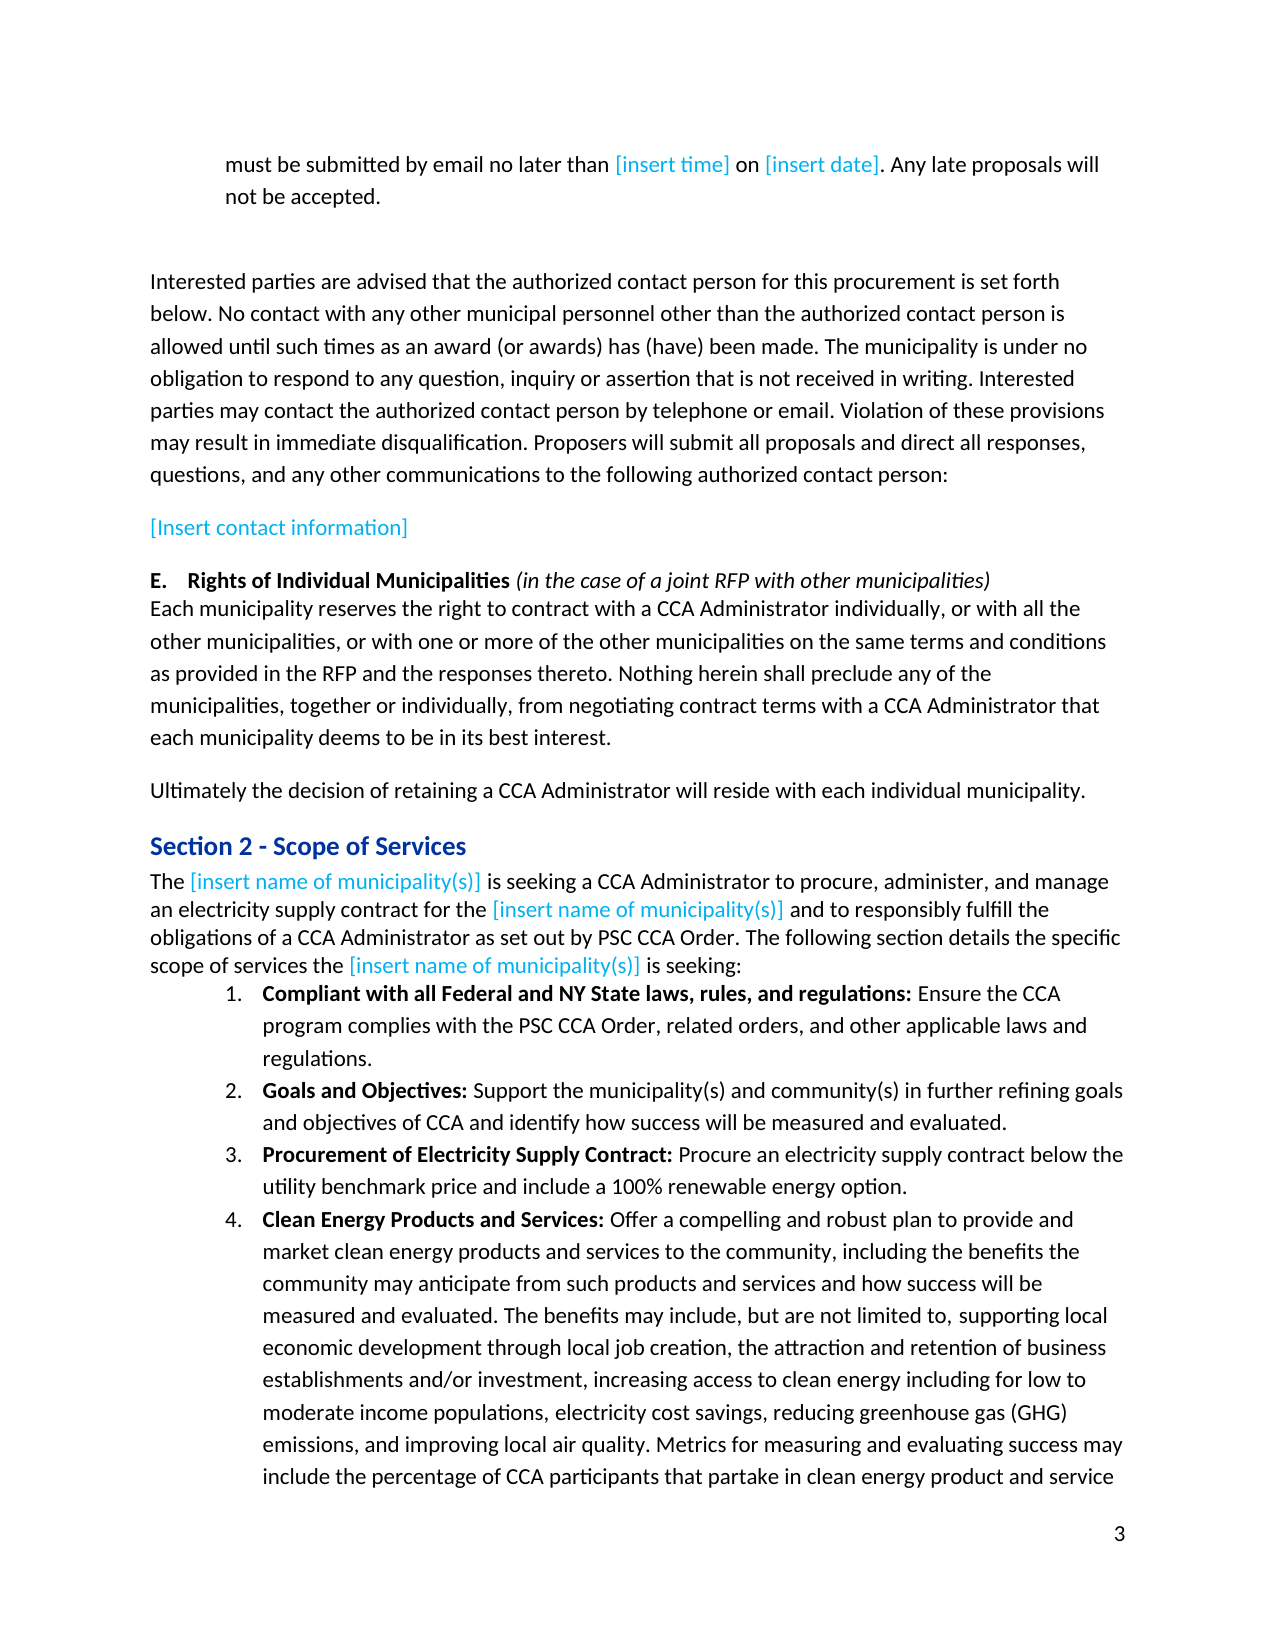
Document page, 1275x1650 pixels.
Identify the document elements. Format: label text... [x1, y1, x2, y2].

text The [insert name of municipality(s)] is seeking a CCA Administrator to procure, administer, and manage an electricity supply contract for the [insert name of municipality(s)] and to responsibly fulfill the obligations of a CCA Administrator as set out by PSC CCA Order. The following section details the specific scope of services the [insert name of municipality(s)] is seeking: [150, 867, 1125, 979]
list Interested parties are advised that the authorized contact person for this procurement is set forth below. No contact with any other municipal personnel other than the authorized contact person is allowed until such times as an award (or awards) has (have) been made. The municipality is under no obligation to respond to any question, inquiry or assertion that is not received in writing. Interested parties may contact the authorized contact person by telephone or email. Violation of these provisions may result in immediate disqualification. Proposers will submit all proposals and direct all responses, questions, and any other communications to the following authorized contact person: [150, 267, 1125, 488]
text [Insert contact information] [150, 513, 1125, 542]
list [187, 150, 1125, 210]
list Goals and Objectives: Support the municipality(s) and community(s) in further refining goals and objectives of CCA and identify how success will be measured and evaluated. [225, 1076, 1125, 1136]
subtitle Section 2 - Scope of Services [150, 829, 1125, 862]
list Rights of Individual Municipalities (in the case of a joint RFP with other municipalities) [150, 567, 1125, 594]
list Compliant with all Federal and NY State laws, rules, and regulations: Ensure the CCA program complies with the PSC CCA Order, related orders, and other applicable laws and regulations. [225, 979, 1125, 1072]
text Ultimately the decision of retaining a CCA Administrator will reside with each individual municipality. [150, 776, 1125, 804]
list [225, 1205, 1125, 1490]
text Each municipality reserves the right to contract with a CCA Administrator individually, or with all the other municipalities, or with one or more of the other municipalities on the same terms and conditions as provided in the RFP and the responses thereto. Nothing herein shall preclude any of the municipalities, together or individually, from negotiating contract terms with a CCA Administrator that each municipality deems to be in its best interest. [150, 594, 1125, 751]
list Procurement of Electricity Supply Contract: Procure an electricity supply contract below the utility benchmark price and include a 100% renewable energy option. [225, 1140, 1125, 1201]
